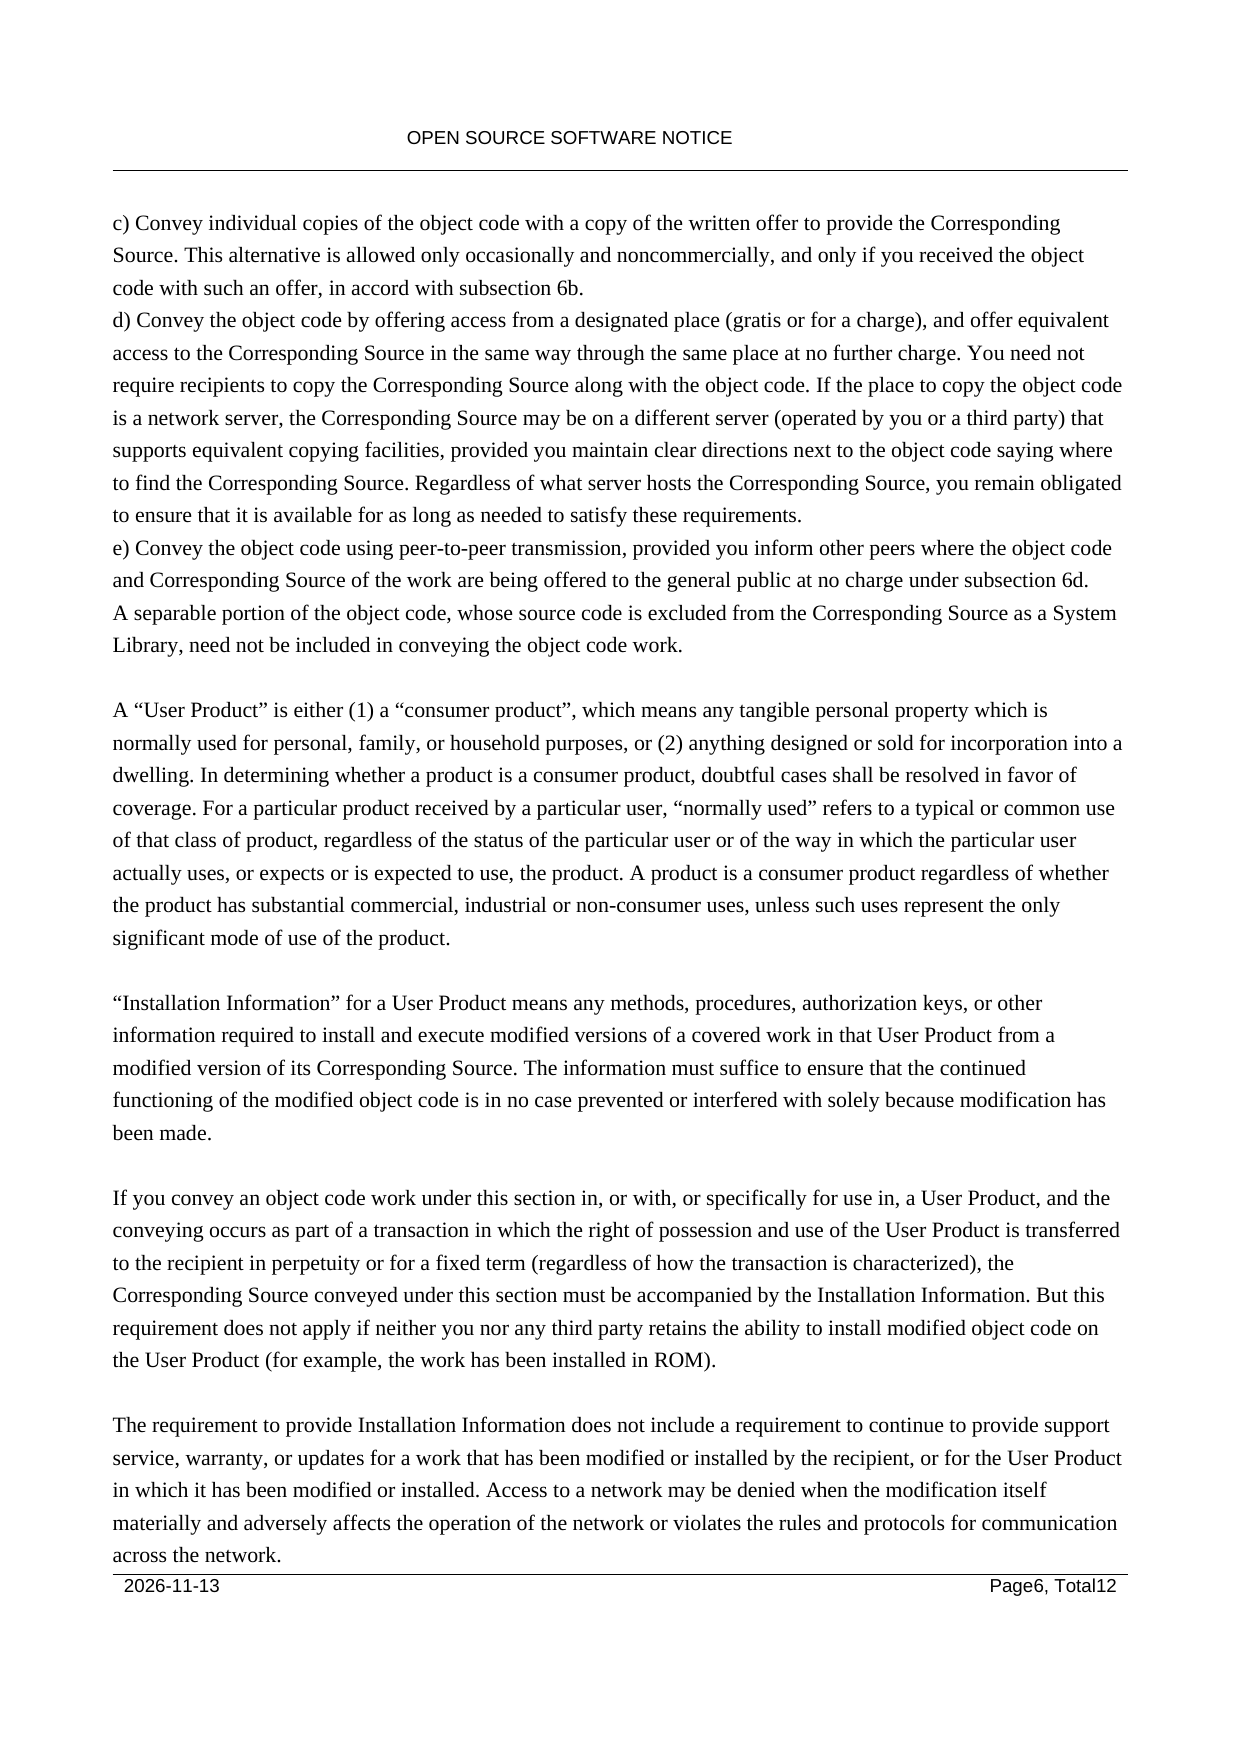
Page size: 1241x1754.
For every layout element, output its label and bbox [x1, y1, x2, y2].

text [112, 206, 1128, 1571]
